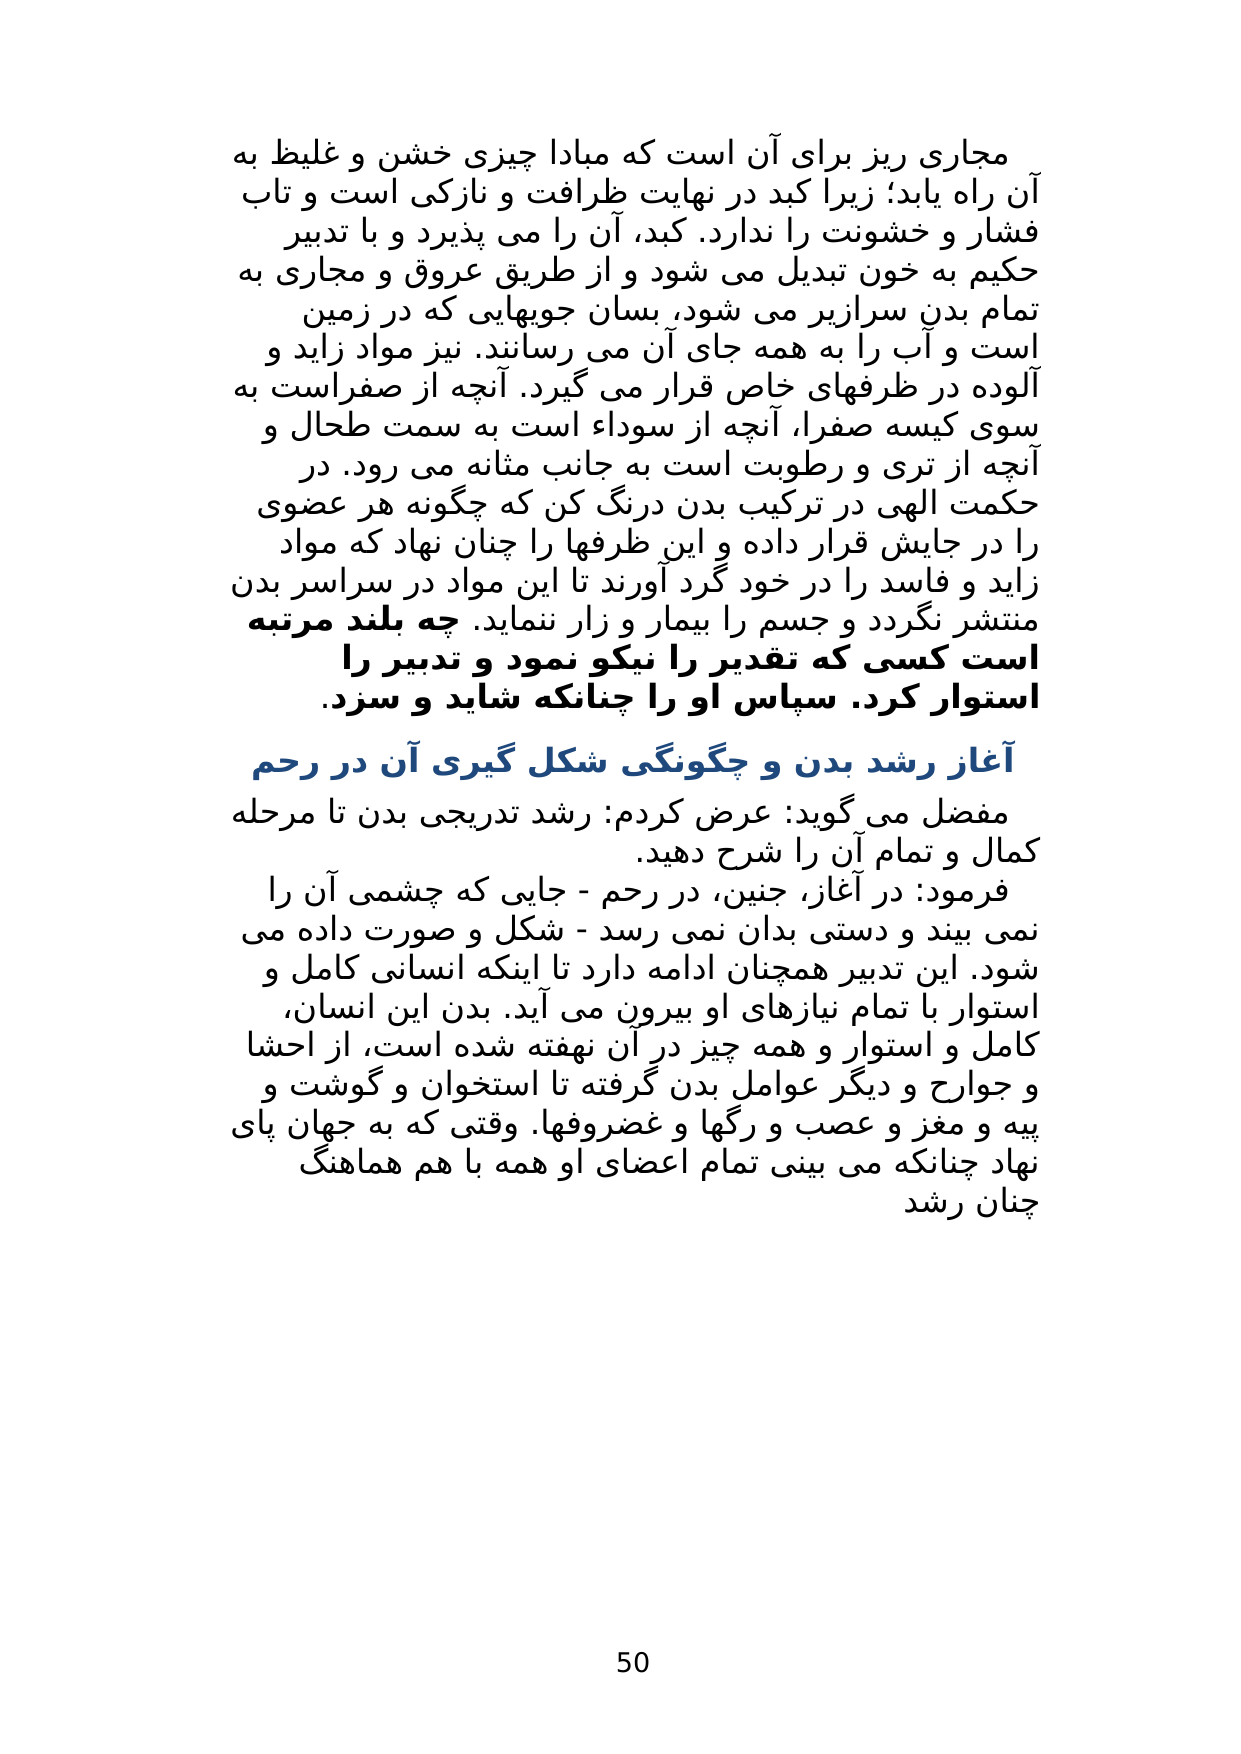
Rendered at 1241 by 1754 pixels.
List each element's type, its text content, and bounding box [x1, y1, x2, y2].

text فرمود: در آغاز، جنین، در رحم - جایی که چشمی آن را نمی بیند و دستی بدان نمی رسد - شکل و صورت داده می شود. این تدبیر همچنان ادامه دارد تا اینکه انسانی کامل و استوار با تمام نیازهای او بیرون می آید. بدن این انسان، کامل و استوار و همه چیز در آن نهفته شده است، از احشا و جوارح و دیگر عوامل بدن گرفته تا استخوان و گوشت و پیه و مغز و عصب و رگها و غضروفها. وقتی که به جهان پای نهاد چنانکه می بینی تمام اعضای او همه با هم هماهنگ چنان رشد [225, 871, 1041, 1220]
text مفضل می گوید: عرض کردم: رشد تدریجی بدن تا مرحله کمال و تمام آن را شرح دهید. [225, 793, 1041, 871]
subtitle آغاز رشد بدن و چگونگی شکل گیری آن در رحم [225, 741, 1041, 780]
text مجاری ریز برای آن است که مبادا چیزی خشن و غلیظ به آن راه یابد؛ زیرا کبد در نهایت ظرافت و نازکی است و تاب فشار و خشونت را ندارد. کبد، آن را می پذیرد و با تدبیر حکیم به خون تبدیل می شود و از طریق عروق و مجاری به تمام بدن سرازیر می شود، بسان جویهایی که در زمین است و آب را به همه جای آن می رسانند. نیز مواد زاید و آلوده در ظرفهای خاص قرار می گیرد. آنچه از صفراست به سوی کیسه صفرا، آنچه از سوداء است به سمت طحال و آنچه از تری و رطوبت است به جانب مثانه می رود. در حکمت الهی در ترکیب بدن درنگ کن که چگونه هر عضوی را در جایش قرار داده و این ظرفها را چنان نهاد که مواد زاید و فاسد را در خود گرد آورند تا این مواد در سراسر بدن منتشر نگردد و جسم را بیمار و زار ننماید. چه بلند مرتبه است کسی که تقدیر را نیکو نمود و تدبیر را استوار کرد. سپاس او را چنانکه شاید و سزد. [225, 134, 1041, 716]
